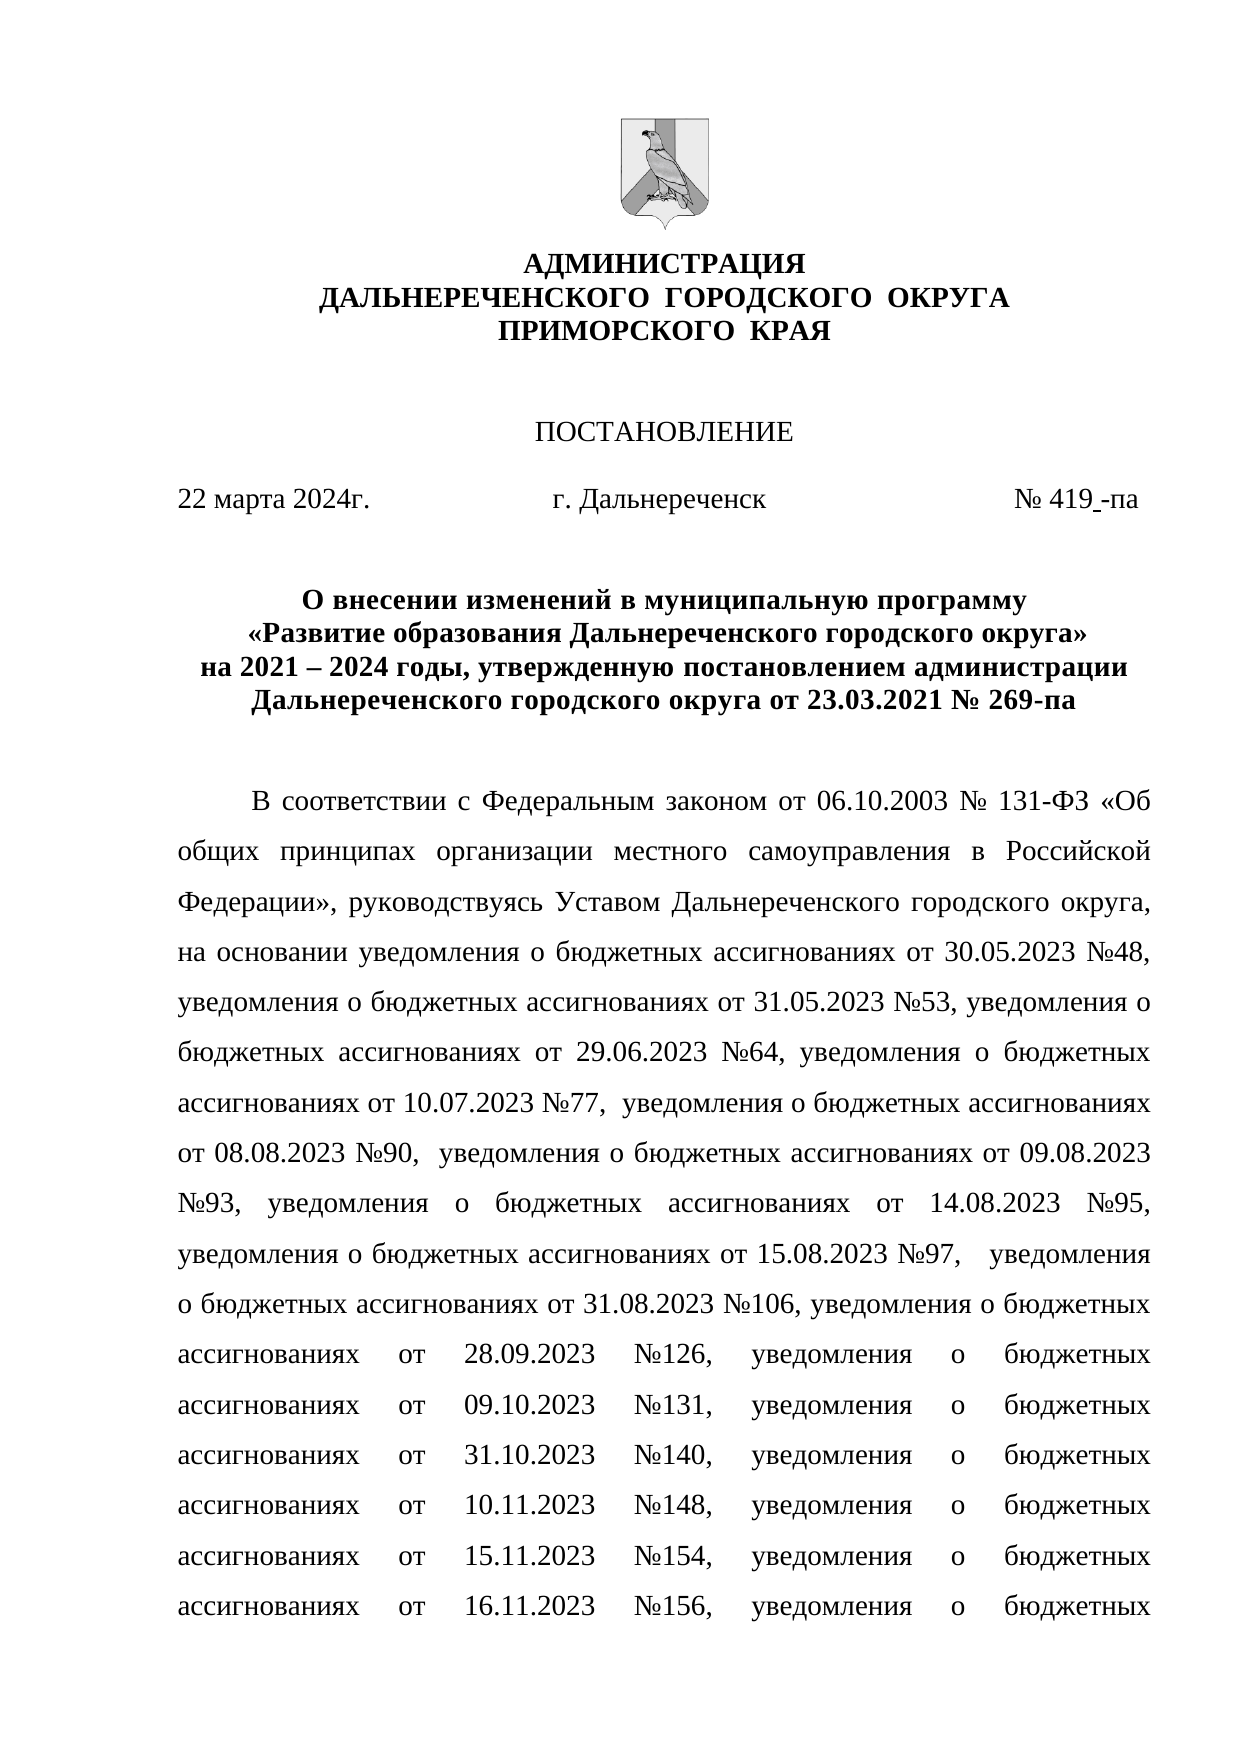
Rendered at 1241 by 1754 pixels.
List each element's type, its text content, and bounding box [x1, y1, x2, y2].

text ДАЛЬНЕРЕЧЕНСКОГО ГОРОДСКОГО ОКРУГА [177, 280, 1152, 313]
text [177, 783, 1152, 1622]
text на 2021 – 2024 годы, утвержденную постановлением администрации Дальнереченского городского округа от 23.03.2021 № 269-па [177, 649, 1152, 716]
text О внесении изменений в муниципальную программу [177, 582, 1152, 615]
text АДМИНИСТРАЦИЯ [177, 246, 1152, 280]
text ПРИМОРСКОГО КРАЯ [177, 313, 1152, 347]
picture [620, 118, 709, 230]
text 22 марта 2024г. г. Дальнереченск № 419 -па [177, 481, 1152, 515]
text ПОСТАНОВЛЕНИЕ [177, 414, 1152, 448]
text «Развитие образования Дальнереченского городского округа» [177, 615, 1152, 649]
